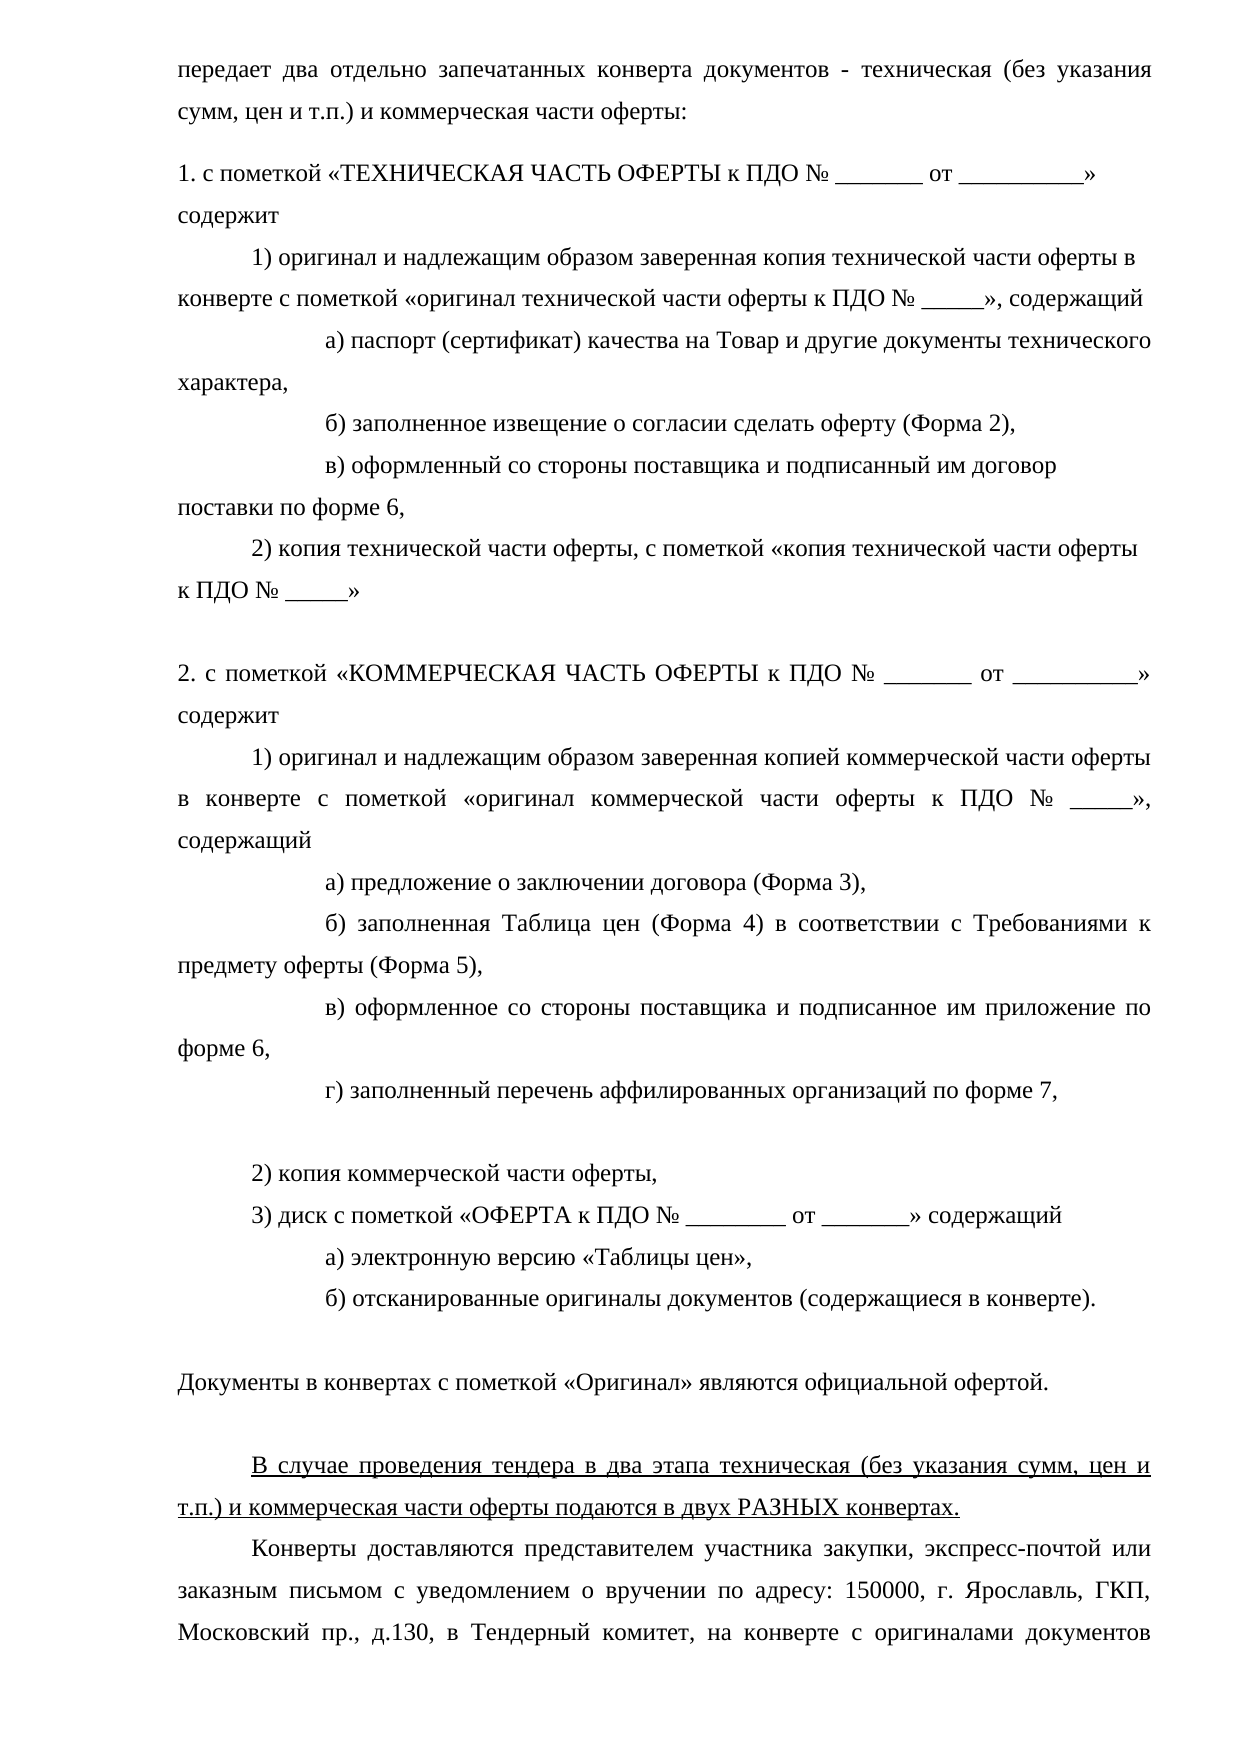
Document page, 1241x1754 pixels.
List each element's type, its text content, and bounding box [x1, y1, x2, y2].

text 1) оригинал и надлежащим образом заверенная копией коммерческой части оферты в конверте с пометкой «оригинал коммерческой части оферты к ПДО № _____», содержащий [177, 732, 1152, 857]
text а) электронную версию «Таблицы цен», [251, 1232, 1152, 1273]
text в) оформленное со стороны поставщика и подписанное им приложение по форме 6, [177, 982, 1152, 1065]
text в) оформленный со стороны поставщика и подписанный им договор поставки по форме 6, [177, 440, 1152, 523]
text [177, 44, 1152, 128]
text 2. с пометкой «КОММЕРЧЕСКАЯ ЧАСТЬ ОФЕРТЫ к ПДО № _______ от __________» содержит [177, 648, 1152, 732]
text б) отсканированные оригиналы документов (содержащиеся в конверте). [251, 1273, 1152, 1315]
text а) предложение о заключении договора (Форма 3), [177, 857, 1152, 898]
text 2) копия технической части оферты, с пометкой «копия технической части оферты к ПДО № _____» [177, 523, 1152, 607]
text 1. с пометкой «ТЕХНИЧЕСКАЯ ЧАСТЬ ОФЕРТЫ к ПДО № _______ от __________» содержит [177, 148, 1152, 232]
text а) паспорт (сертификат) качества на Товар и другие документы технического характера, [177, 315, 1152, 398]
text Документы в конвертах с пометкой «Оригинал» являются официальной офертой. [177, 1357, 1152, 1398]
text 2) копия коммерческой части оферты, [177, 1148, 1152, 1190]
text 1) оригинал и надлежащим образом заверенная копия технической части оферты в конверте с пометкой «оригинал технической части оферты к ПДО № _____», содержащий [177, 232, 1152, 315]
text б) заполненная Таблица цен (Форма 4) в соответствии с Требованиями к предмету оферты (Форма 5), [177, 898, 1152, 982]
text г) заполненный перечень аффилированных организаций по форме 7, [177, 1065, 1152, 1107]
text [177, 1523, 1152, 1648]
text В случае проведения тендера в два этапа техническая (без указания сумм, цен и т.п.) и коммерческая части оферты подаются в двух РАЗНЫХ конвертах. [177, 1440, 1152, 1523]
text б) заполненное извещение о согласии сделать оферту (Форма 2), [177, 398, 1152, 440]
text 3) диск с пометкой «ОФЕРТА к ПДО № ________ от _______» содержащий [177, 1190, 1152, 1232]
